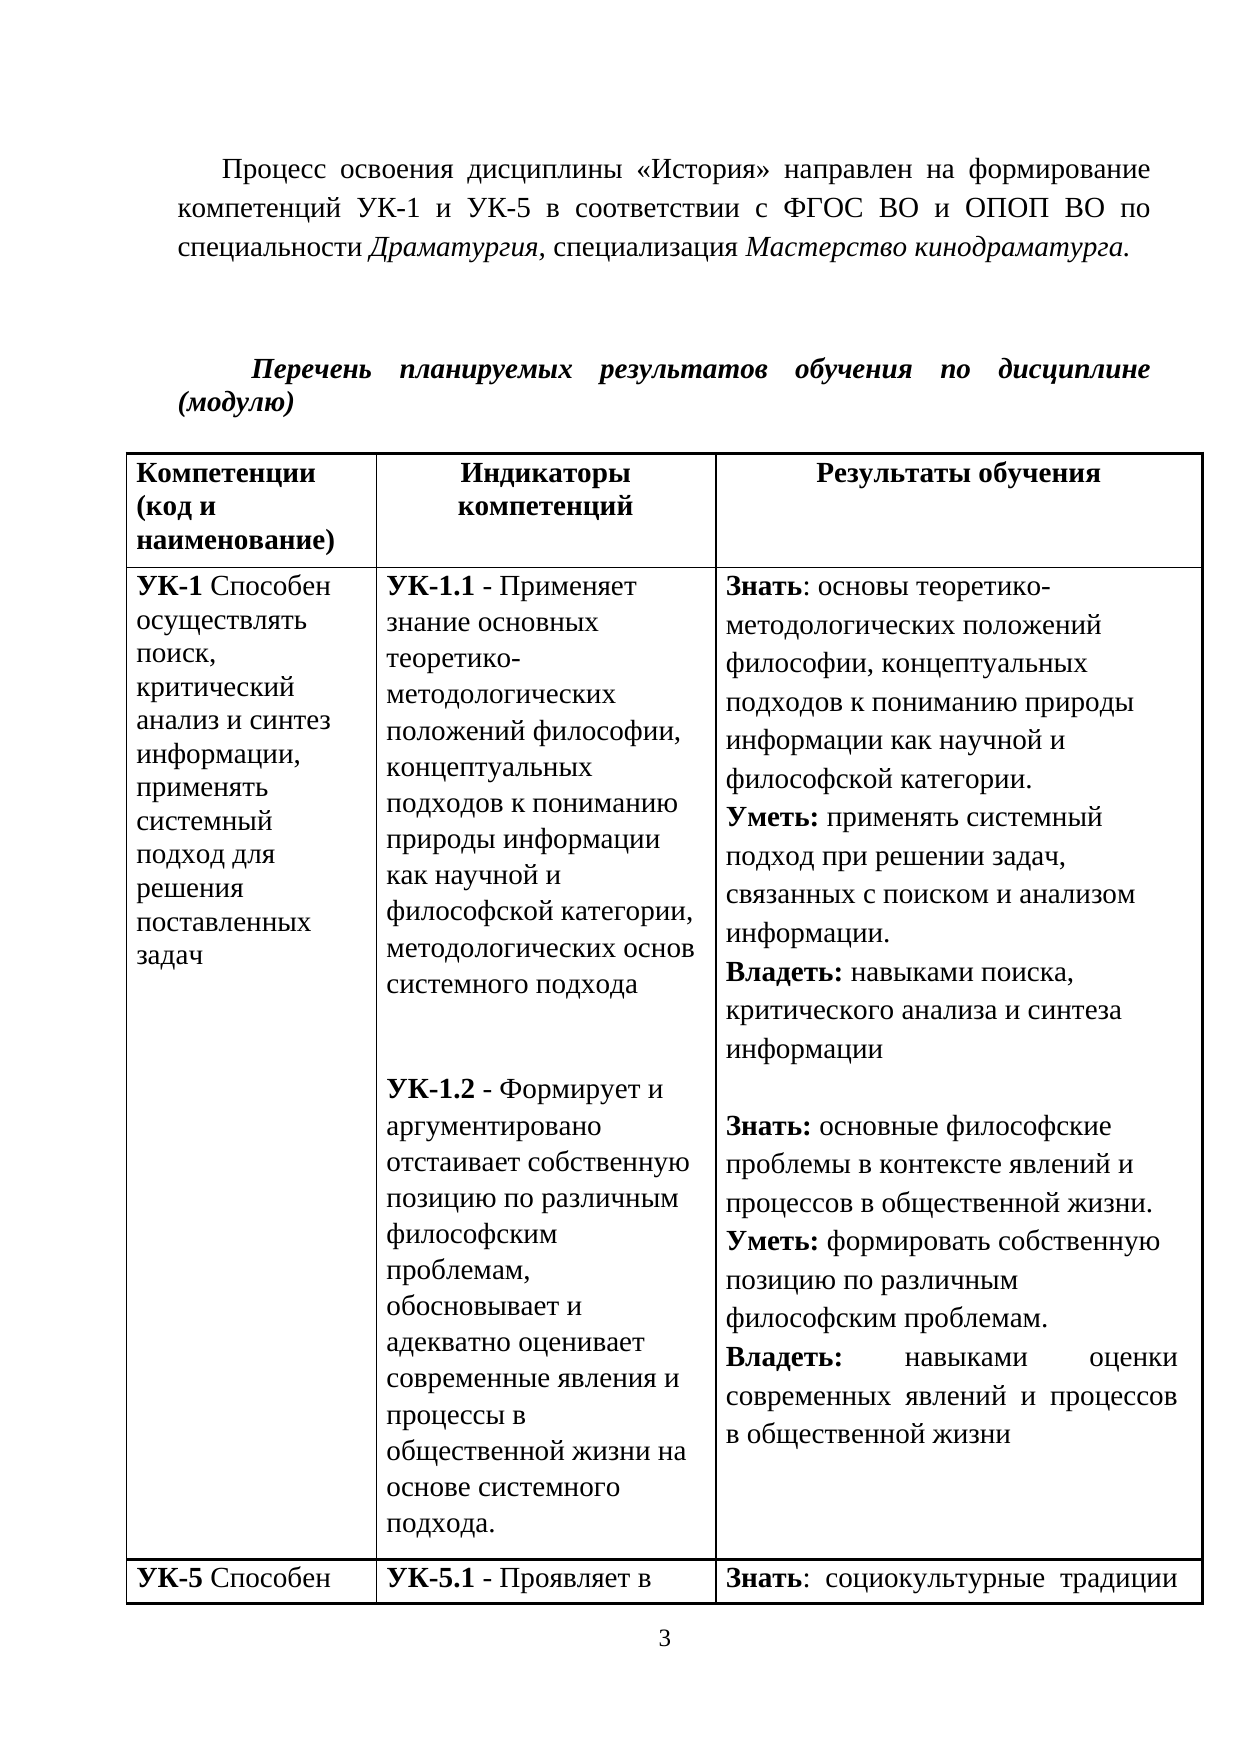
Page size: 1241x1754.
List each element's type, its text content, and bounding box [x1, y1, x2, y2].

table_cell УК-1 Способен осуществлять поиск, критический анализ и синтез информации, применять системный подход для решения поставленных задач [127, 568, 376, 1557]
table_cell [127, 1561, 376, 1602]
text Процесс освоения дисциплины «История» направлен на формирование компетенций УК-1 и УК-5 в соответствии с ФГОС ВО и ОПОП ВО по специальности Драматургия, специализация Мастерство кинодраматурга. [177, 152, 1152, 262]
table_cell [377, 1561, 715, 1602]
text Перечень планируемых результатов обучения по дисциплине (модулю) [177, 351, 1152, 418]
table_header Индикаторы компетенций [377, 455, 715, 567]
table_cell УК-1.1 - Применяет знание основных теоретико-методологических положений философии, концептуальных подходов к пониманию природы информации как научной и философской категории, методологических основ системного подхода УК-1.2 - Формирует и аргументировано отстаивает собственную позицию по различным философским проблемам, обосновывает и адекватно оценивает современные явления и процессы в общественной жизни на основе системного подхода. [377, 568, 715, 1557]
table_header Компетенции (код и наименование) [127, 455, 376, 567]
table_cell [717, 1561, 1201, 1602]
table_cell Знать: основы теоретико-методологических положений философии, концептуальных подходов к пониманию природы информации как научной и философской категории. Уметь: применять системный подход при решении задач, связанных с поиском и анализом информации. Владеть: навыками поиска, критического анализа и синтеза информации Знать: основные философские проблемы в контексте явлений и процессов в общественной жизни. Уметь: формировать собственную позицию по различным философским проблемам. Владеть: навыками оценки современных явлений и процессов в общественной жизни [717, 568, 1201, 1557]
table_header Результаты обучения [717, 455, 1201, 567]
